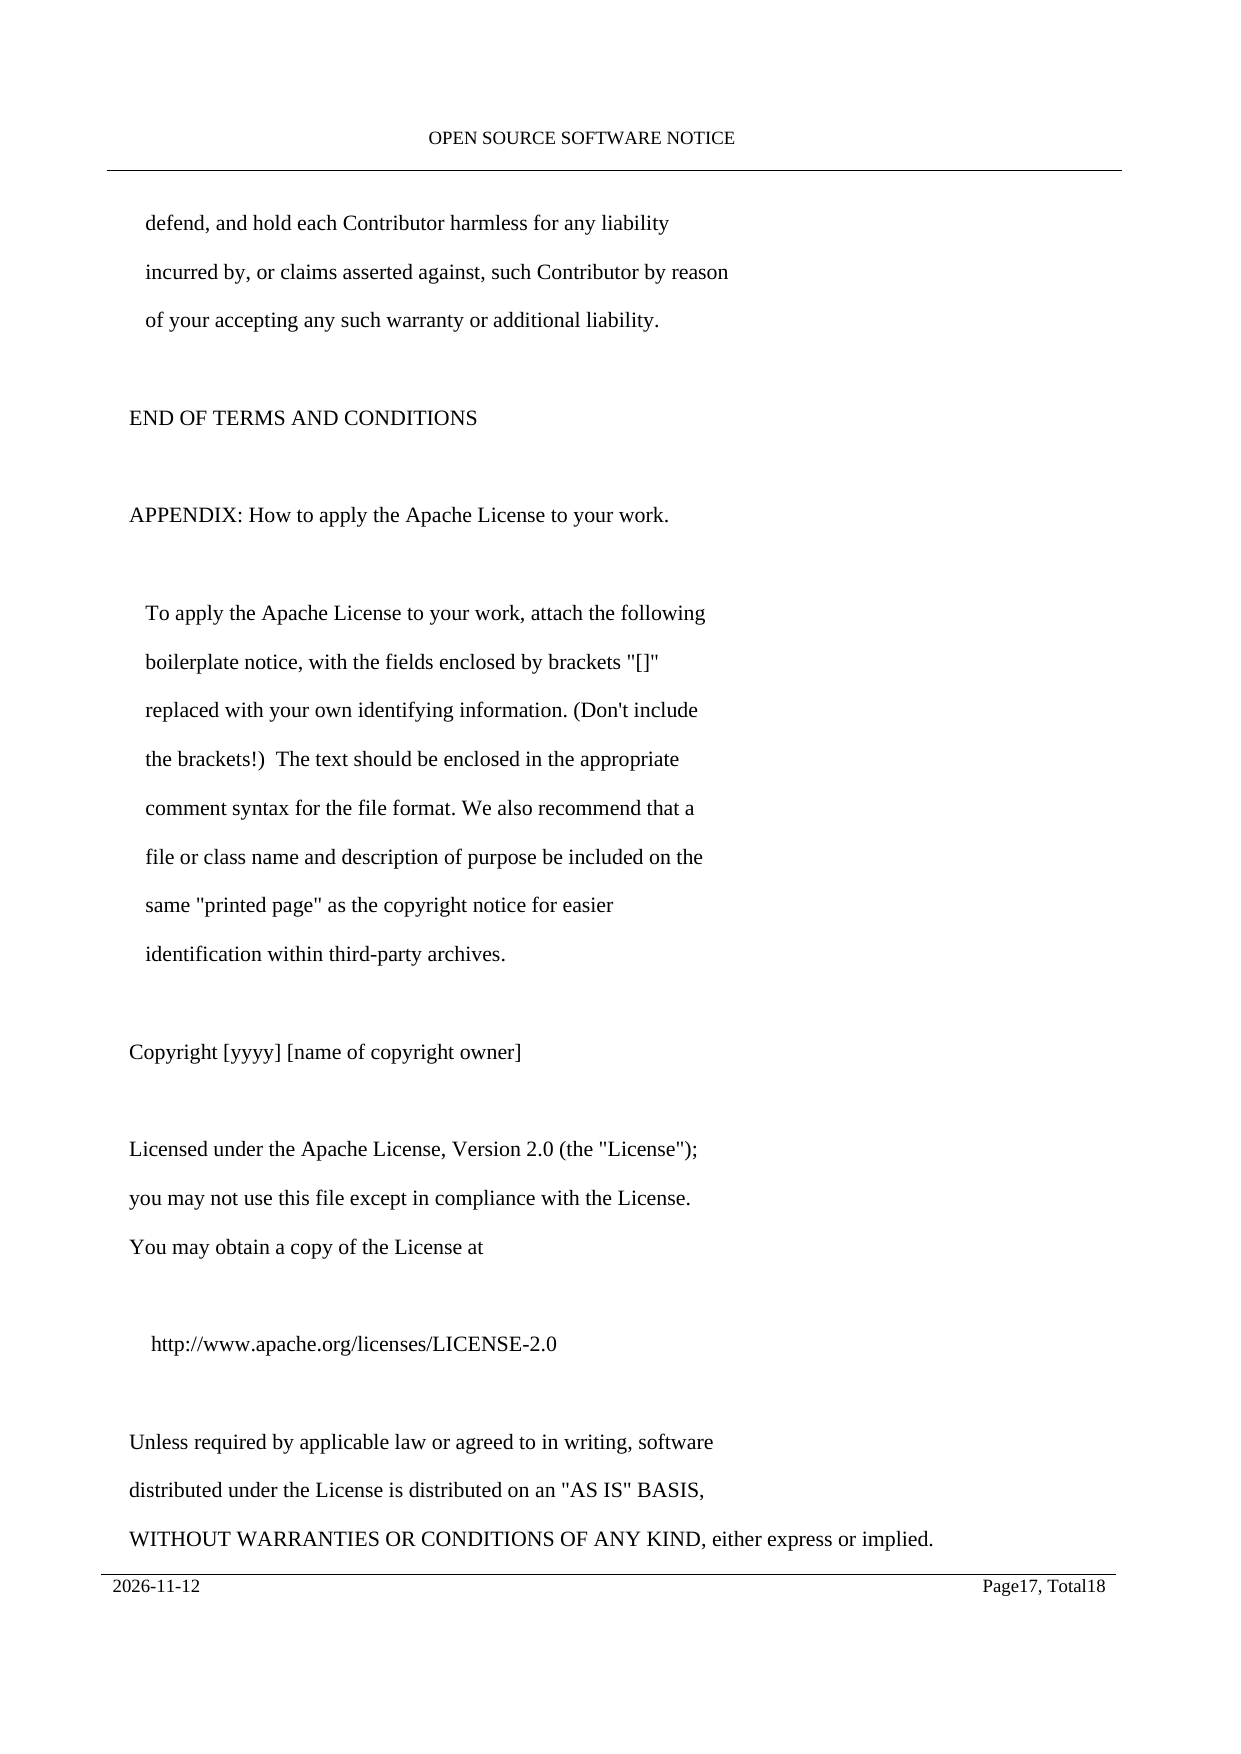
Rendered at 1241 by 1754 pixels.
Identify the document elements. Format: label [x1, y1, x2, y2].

text [112, 206, 1128, 1555]
